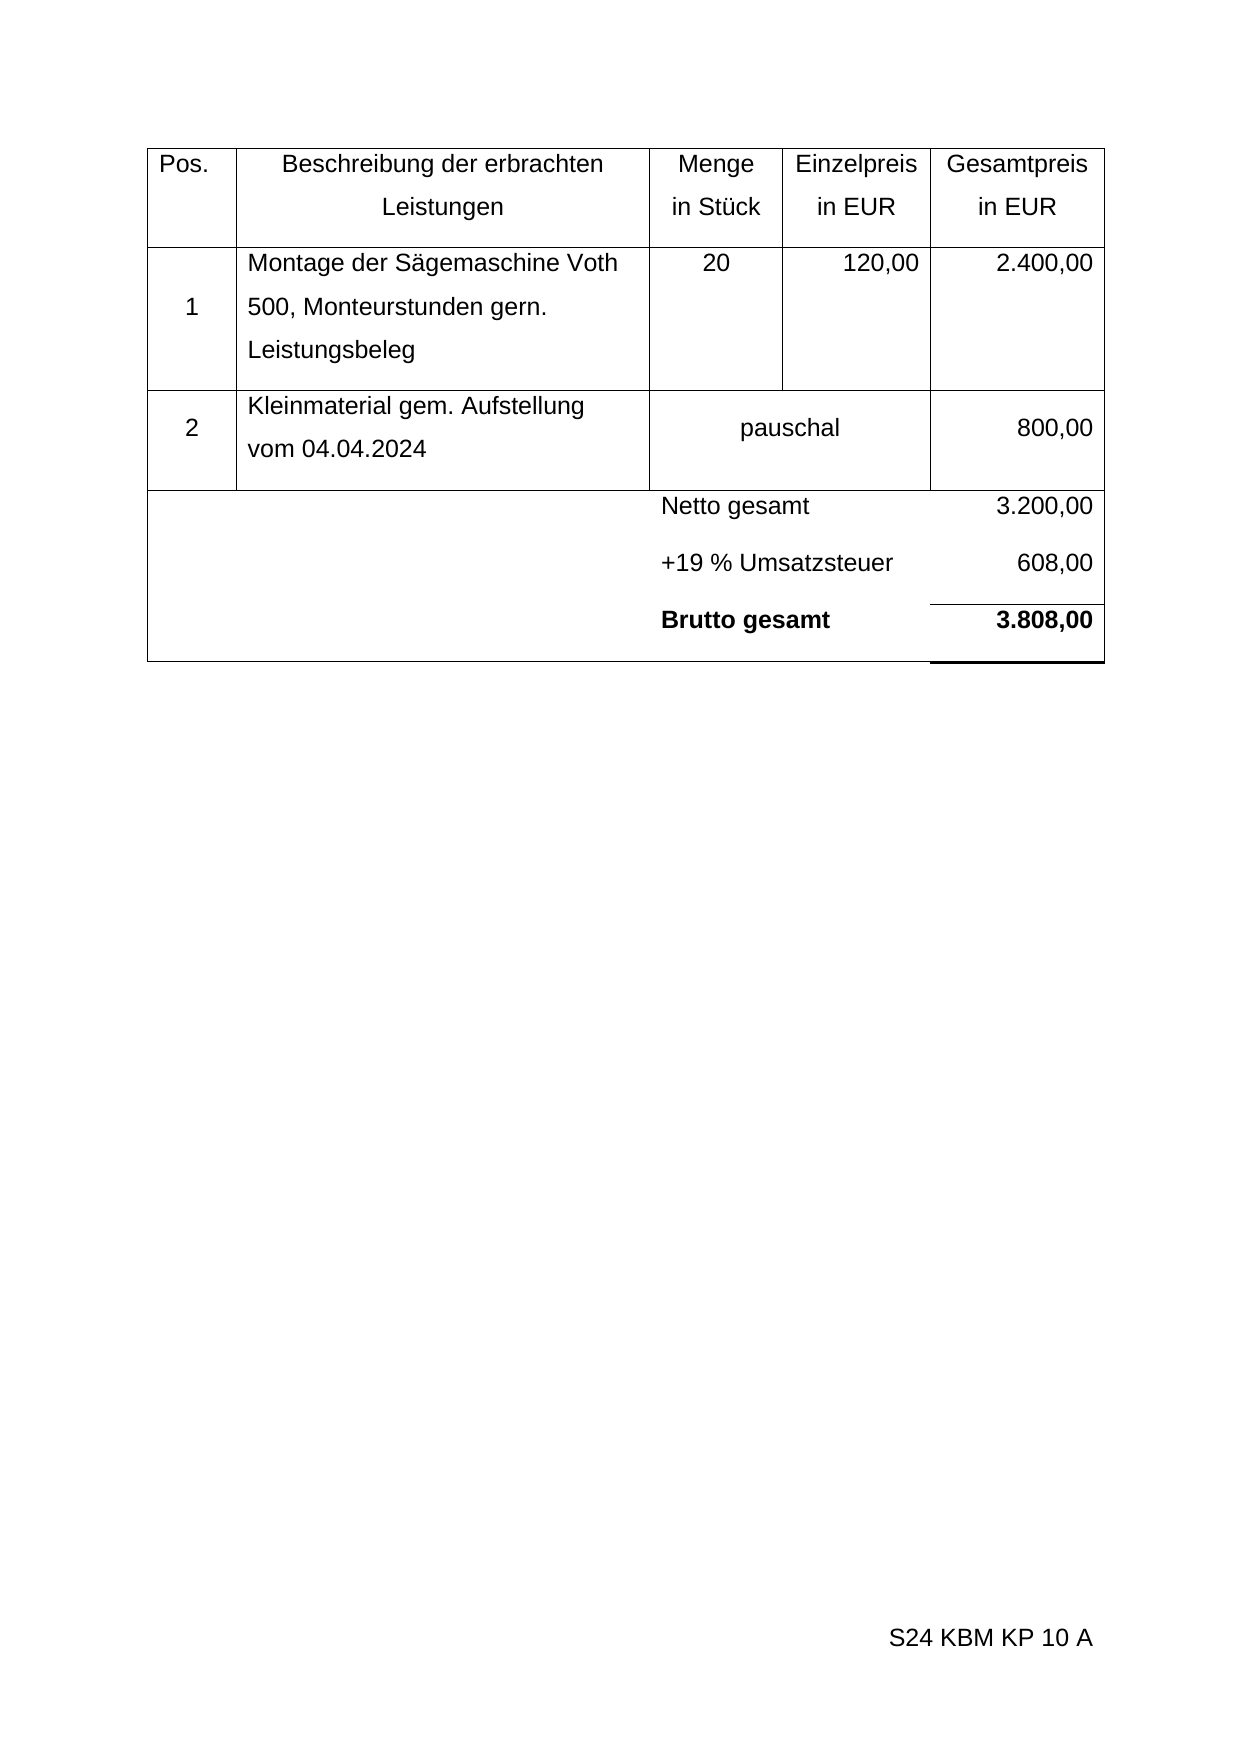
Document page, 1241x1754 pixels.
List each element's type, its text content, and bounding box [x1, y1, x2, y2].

table_cell 2.400,00 [931, 248, 1104, 390]
table_header Beschreibung der erbrachten Leistungen [237, 149, 649, 247]
table_cell Kleinmaterial gem. Aufstellung vom 04.04.2024 [237, 391, 649, 490]
table_cell Netto gesamt [650, 491, 930, 546]
table_cell 800,00 [931, 391, 1104, 490]
table_cell Montage der Sägemaschine Voth 500, Monteurstunden gern. Leistungsbeleg [237, 248, 649, 390]
table_cell 608,00 [930, 546, 1104, 603]
table_cell 2 [148, 391, 236, 490]
table_header Menge in Stück [650, 149, 782, 247]
table_cell 20 [650, 248, 782, 390]
table_cell Brutto gesamt [650, 604, 930, 661]
table_header Gesamtpreis in EUR [931, 149, 1104, 247]
table_cell +19 % Umsatzsteuer [650, 546, 930, 603]
table_header Einzelpreis in EUR [783, 149, 930, 247]
table_cell pauschal [650, 391, 930, 490]
table_cell 1 [148, 248, 236, 390]
table_cell 3.808,00 [930, 605, 1104, 661]
table_header Pos. [148, 149, 236, 247]
table_cell [148, 491, 649, 661]
table_cell 120,00 [783, 248, 930, 390]
table_cell 3.200,00 [930, 491, 1104, 546]
